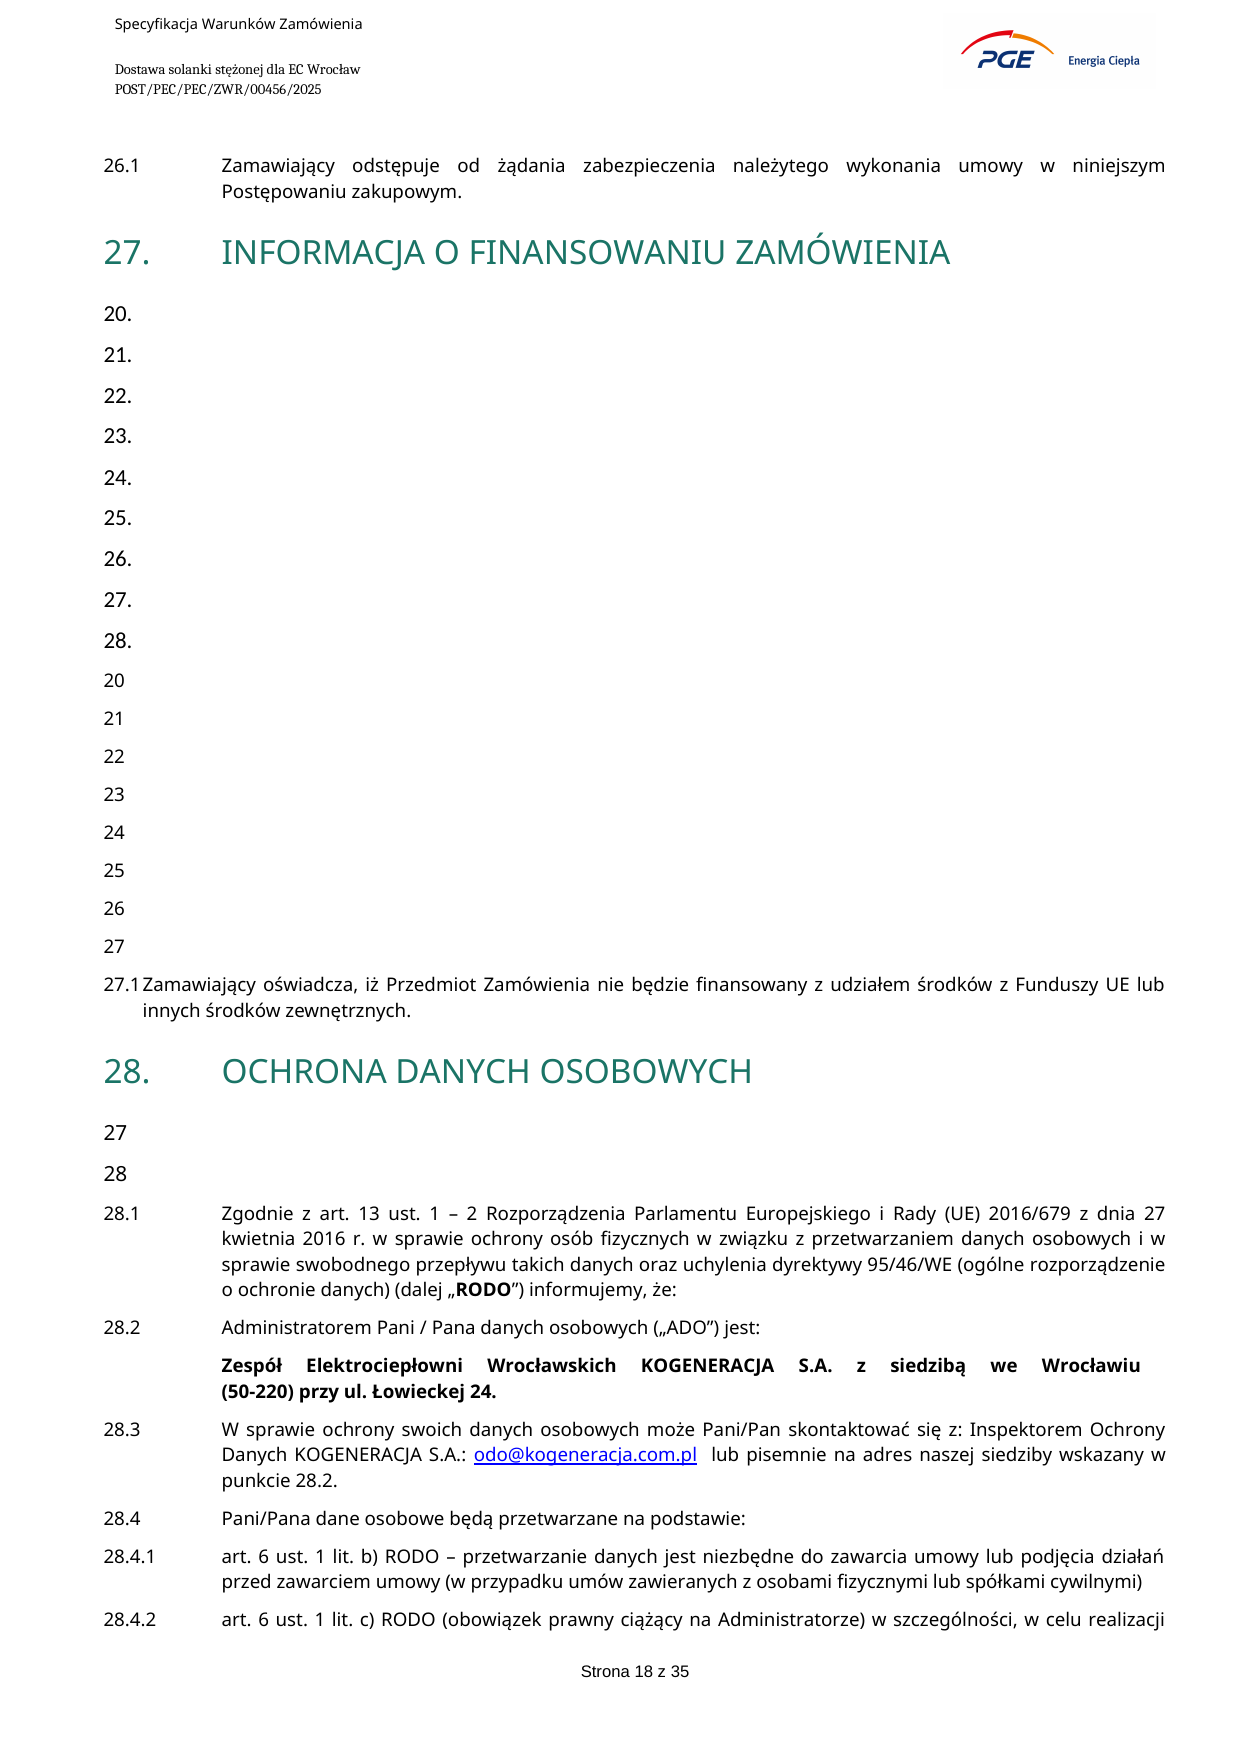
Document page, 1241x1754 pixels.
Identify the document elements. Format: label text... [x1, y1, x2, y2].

subtitle W sprawie ochrony swoich danych osobowych może Pani/Pan skontaktować się z: Inspektorem Ochrony Danych KOGENERACJA S.A.: odo@kogeneracja.com.pl lub pisemnie na adres naszej siedziby wskazany w punkcie 28.2. [103, 1416, 1166, 1492]
subtitle art. 6 ust. 1 lit. b) RODO – przetwarzanie danych jest niezbędne do zawarcia umowy lub podjęcia działań przed zawarciem umowy (w przypadku umów zawieranych z osobami fizycznymi lub spółkami cywilnymi) [103, 1543, 1166, 1594]
list Zamawiający odstępuje od żądania zabezpieczenia należytego wykonania umowy w niniejszym Postępowaniu zakupowym. [103, 152, 1166, 203]
subtitle OCHRONA DANYCH OSOBOWYCH [103, 1047, 1166, 1093]
subtitle Pani/Pana dane osobowe będą przetwarzane na podstawie: [103, 1505, 1166, 1531]
subtitle INFORMACJA O FINANSOWANIU ZAMÓWIENIA [103, 228, 1166, 274]
subtitle Zgodnie z art. 13 ust. 1 – 2 Rozporządzenia Parlamentu Europejskiego i Rady (UE) 2016/679 z dnia 27 kwietnia 2016 r. w sprawie ochrony osób fizycznych w związku z przetwarzaniem danych osobowych i w sprawie swobodnego przepływu takich danych oraz uchylenia dyrektywy 95/46/WE (ogólne rozporządzenie o ochronie danych) (dalej „RODO”) informujemy, że: [103, 1200, 1166, 1302]
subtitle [103, 1607, 1166, 1632]
subtitle Zespół Elektrociepłowni Wrocławskich KOGENERACJA S.A. z siedzibą we Wrocławiu (50-220) przy ul. Łowieckej 24. [221, 1352, 1166, 1403]
picture [943, 13, 1156, 89]
subtitle Administratorem Pani / Pana danych osobowych („ADO”) jest: [103, 1314, 1166, 1340]
subtitle Zamawiający oświadcza, iż Przedmiot Zamówienia nie będzie finansowany z udziałem środków z Funduszy UE lub innych środków zewnętrznych. [103, 971, 1166, 1022]
